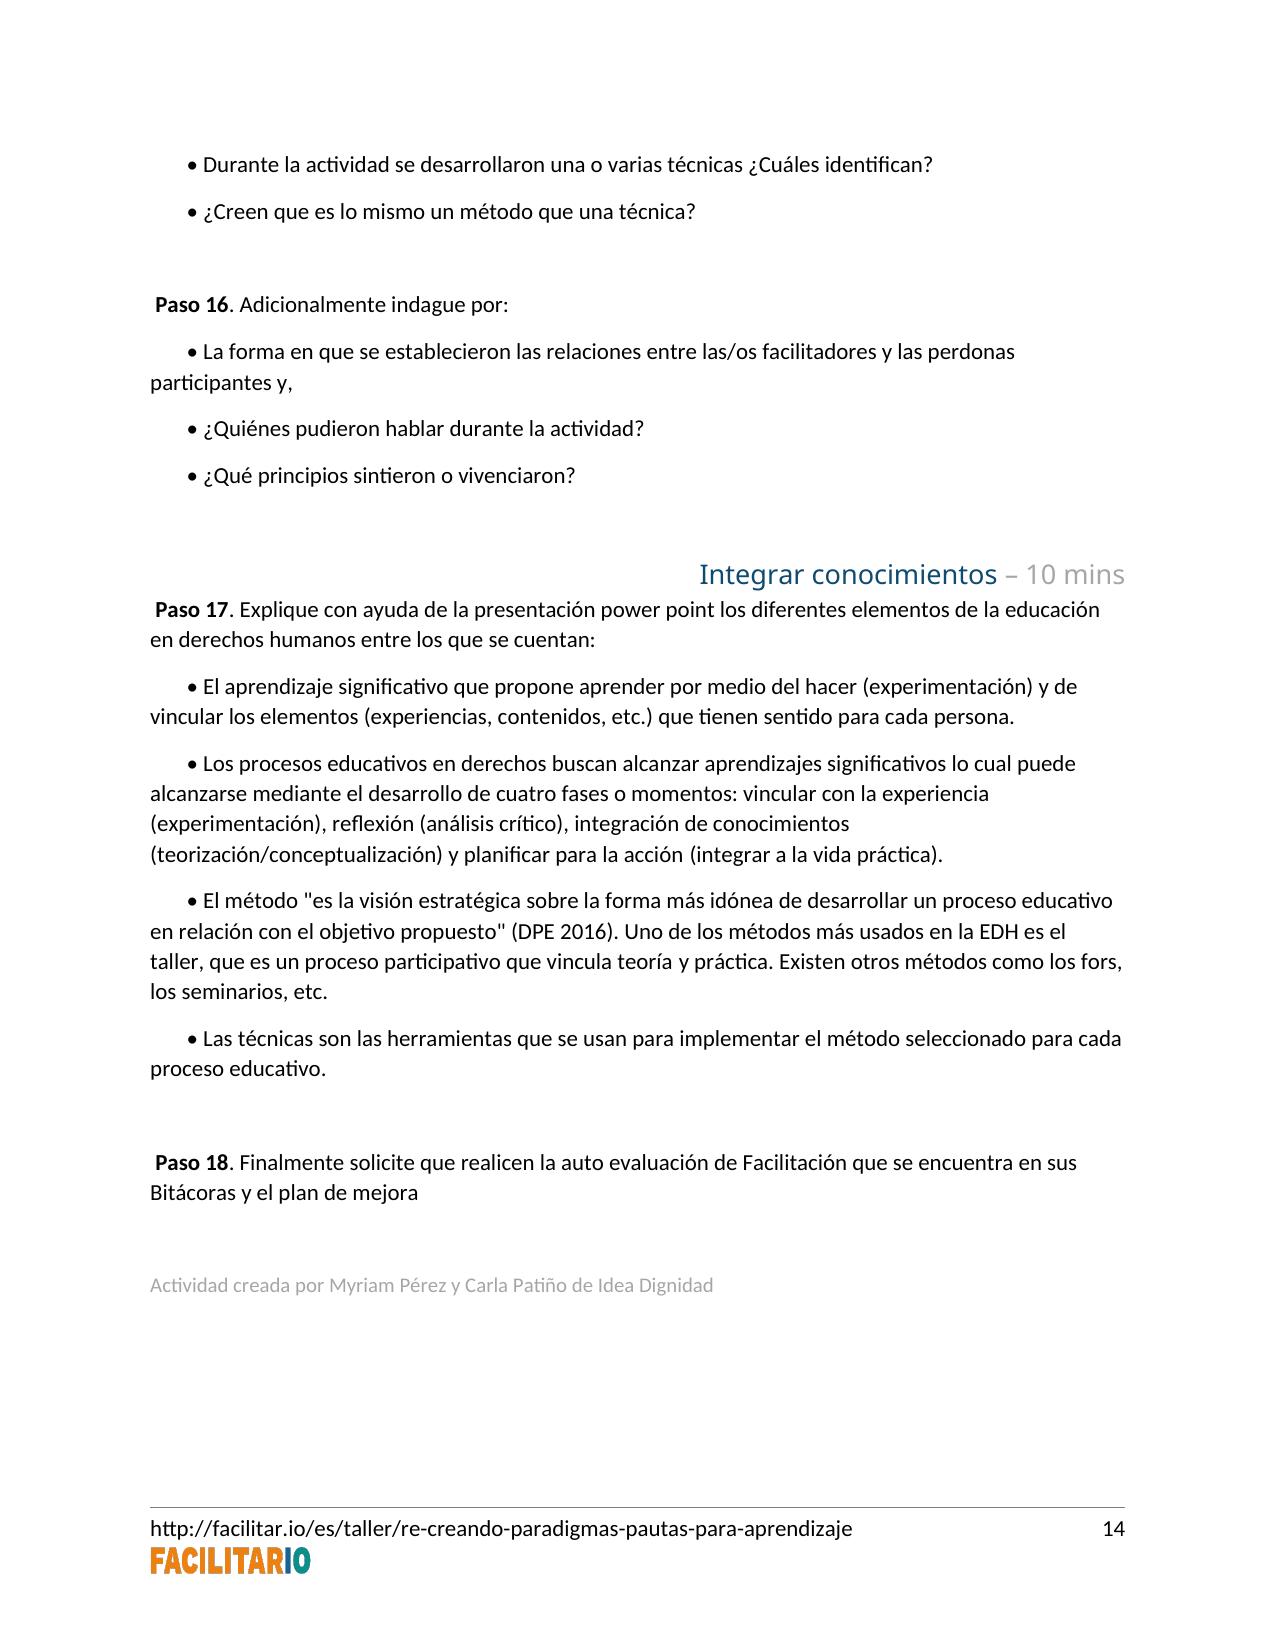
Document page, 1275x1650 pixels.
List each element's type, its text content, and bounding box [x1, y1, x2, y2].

picture [145, 1544, 315, 1576]
text • Los procesos educativos en derechos buscan alcanzar aprendizajes significativos lo cual puede alcanzarse mediante el desarrollo de cuatro fases o momentos: vincular con la experiencia (experimentación), reflexión (análisis crítico), integración de conocimientos (teorización/conceptualización) y planificar para la acción (integrar a la vida práctica). [150, 749, 1125, 868]
text Paso 18. Finalmente solicite que realicen la auto evaluación de Facilitación que se encuentra en sus Bitácoras y el plan de mejora [150, 1148, 1125, 1206]
text • El aprendizaje significativo que propone aprender por medio del hacer (experimentación) y de vincular los elementos (experiencias, contenidos, etc.) que tienen sentido para cada persona. [150, 672, 1125, 730]
text • ¿Creen que es lo mismo un método que una técnica? [150, 197, 1125, 225]
text • Durante la actividad se desarrollaron una o varias técnicas ¿Cuáles identifican? [150, 150, 1125, 178]
text Paso 17. Explique con ayuda de la presentación power point los diferentes elementos de la educación en derechos humanos entre los que se cuentan: [150, 595, 1125, 653]
subtitle Integrar conocimientos – 10 mins [150, 555, 1125, 592]
text • El método "es la visión estratégica sobre la forma más idónea de desarrollar un proceso educativo en relación con el objetivo propuesto" (DPE 2016). Uno de los métodos más usados en la EDH es el taller, que es un proceso participativo que vincula teoría y práctica. Existen otros métodos como los fors, los seminarios, etc. [150, 887, 1125, 1005]
text • ¿Quiénes pudieron hablar durante la actividad? [150, 414, 1125, 443]
text Paso 16. Adicionalmente indague por: [150, 291, 1125, 319]
text • La forma en que se establecieron las relaciones entre las/os facilitadores y las perdonas participantes y, [150, 337, 1125, 396]
text Actividad creada por Myriam Pérez y Carla Patiño de Idea Dignidad [150, 1272, 1125, 1297]
text • Las técnicas son las herramientas que se usan para implementar el método seleccionado para cada proceso educativo. [150, 1024, 1125, 1082]
text • ¿Qué principios sintieron o vivenciaron? [150, 461, 1125, 489]
